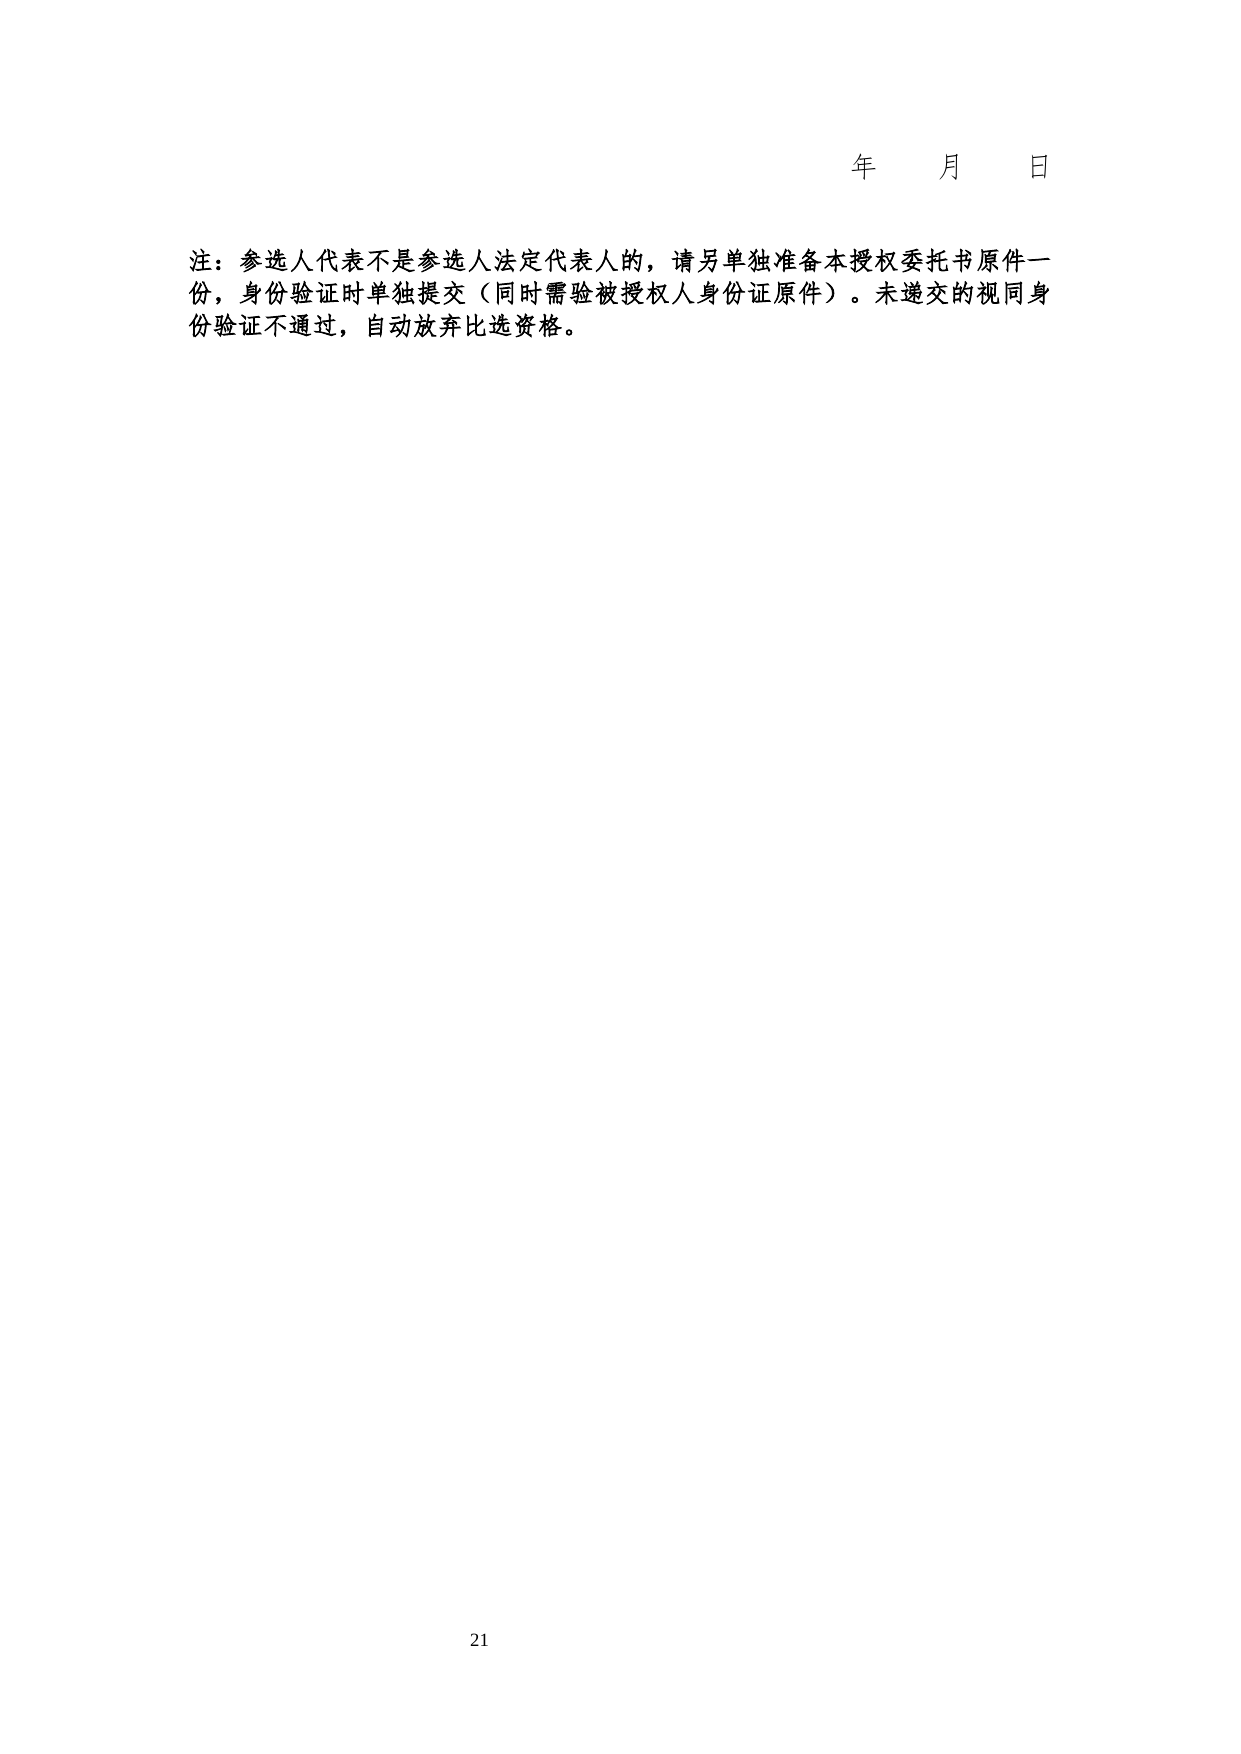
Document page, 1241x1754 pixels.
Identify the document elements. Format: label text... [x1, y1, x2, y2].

text 注：参选人代表不是参选人法定代表人的，请另单独准备本授权委托书原件一份，身份验证时单独提交（同时需验被授权人身份证原件）。未递交的视同身份验证不通过，自动放弃比选资格。 [187, 242, 1053, 340]
text 年 月 日 [187, 132, 1053, 197]
